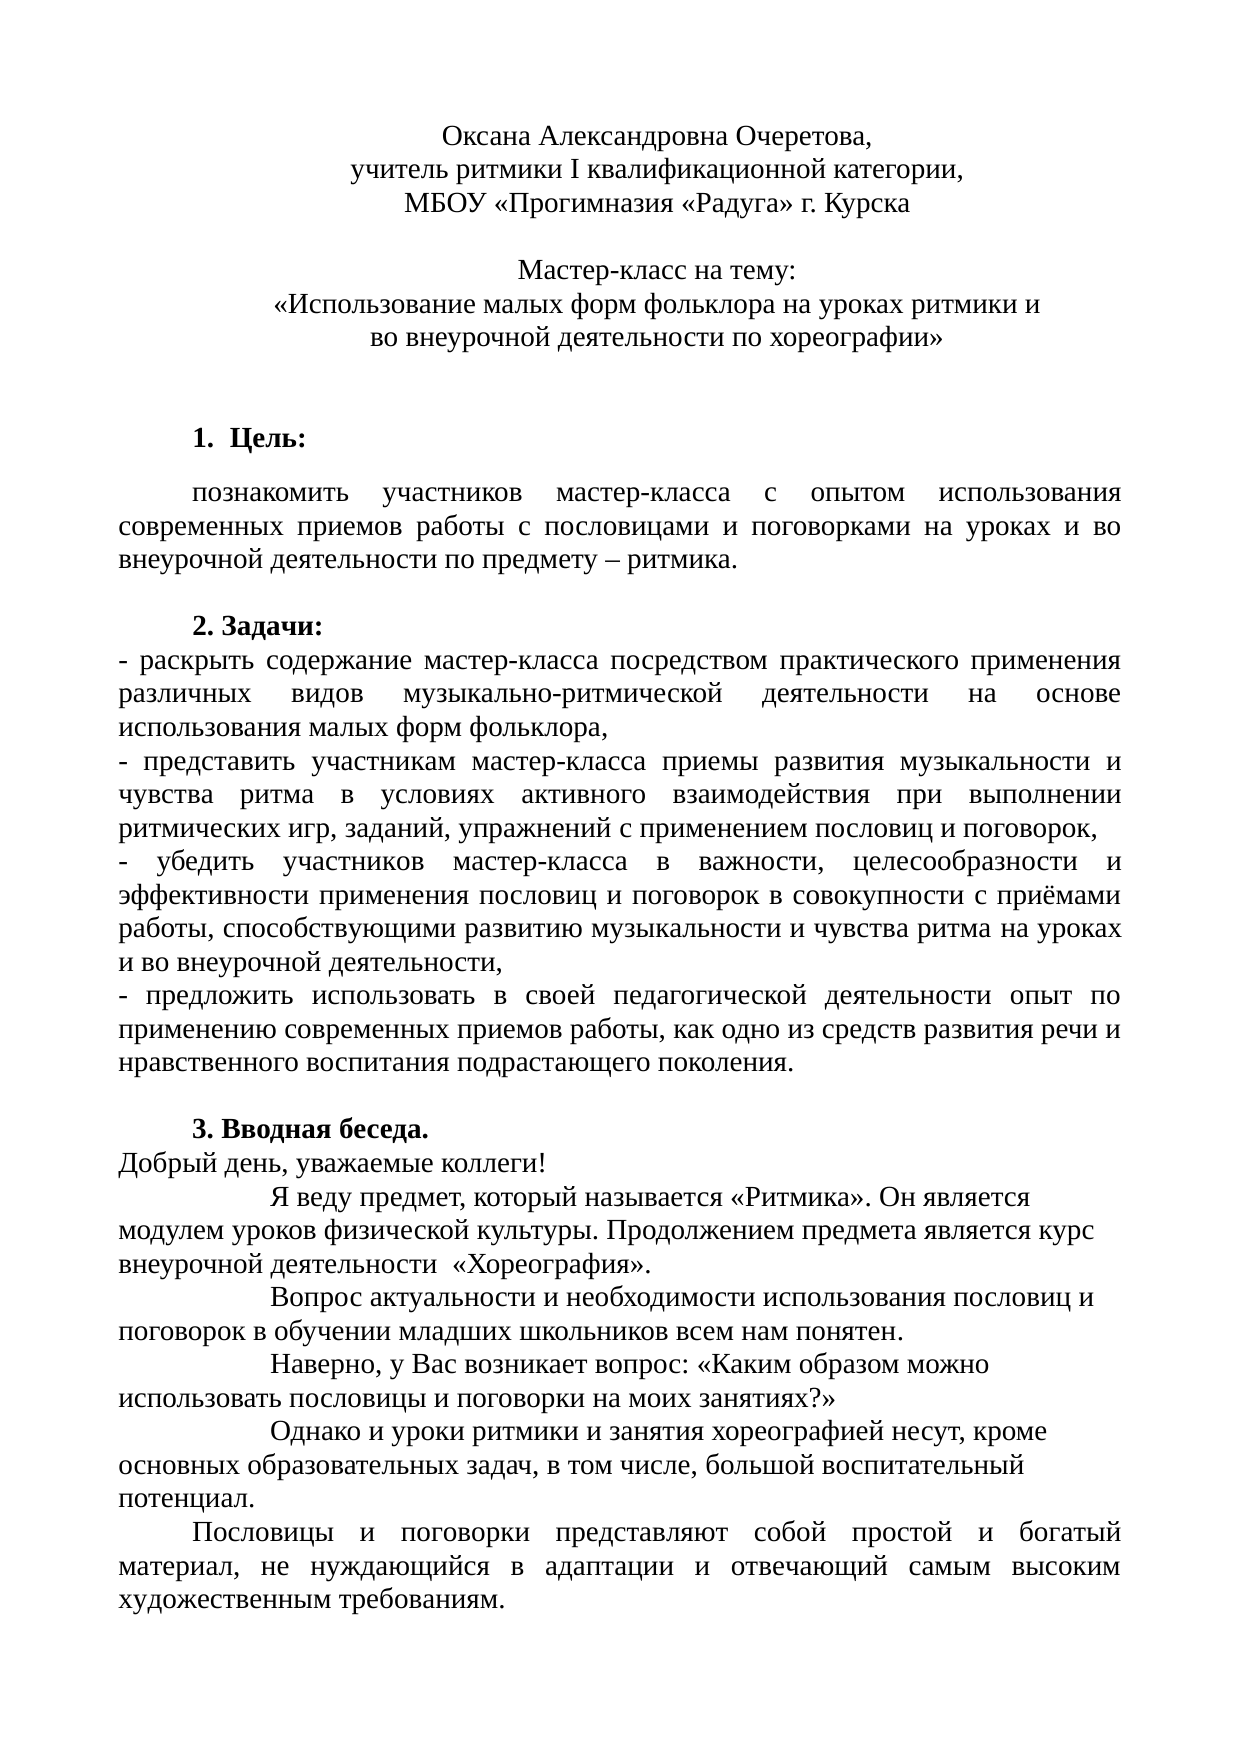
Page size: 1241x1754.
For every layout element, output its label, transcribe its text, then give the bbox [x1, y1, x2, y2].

text Пословицы и поговорки представляют собой простой и богатый материал, не нуждающийся в адаптации и отвечающий самым высоким художественным требованиям. [118, 1514, 1122, 1615]
text - предложить использовать в своей педагогической деятельности опыт по применению современных приемов работы, как одно из средств развития речи и нравственного воспитания подрастающего поколения. [118, 977, 1122, 1078]
text МБОУ «Прогимназия «Радуга» г. Курска [118, 185, 1122, 219]
text Наверно, у Вас возникает вопрос: «Каким образом можно использовать пословицы и поговорки на моих занятиях?» [118, 1346, 1122, 1413]
text Вопрос актуальности и необходимости использования пословиц и поговорок в обучении младших школьников всем нам понятен. [118, 1279, 1122, 1346]
text учитель ритмики I квалификационной категории, [118, 152, 1122, 185]
text - раскрыть содержание мастер-класса посредством практического применения различных видов музыкально-ритмической деятельности на основе использования малых форм фольклора, [118, 642, 1122, 743]
text 2. Задачи: [118, 608, 1122, 642]
text - убедить участников мастер-класса в важности, целесообразности и эффективности применения пословиц и поговорок в совокупности с приёмами работы, способствующими развитию музыкальности и чувства ритма на уроках и во внеурочной деятельности, [118, 843, 1122, 977]
text познакомить участников мастер-класса с опытом использования современных приемов работы с пословицами и поговорками на уроках и во внеурочной деятельности по предмету – ритмика. [118, 474, 1122, 575]
text Добрый день, уважаемые коллеги! [118, 1145, 1122, 1179]
text во внеурочной деятельности по хореографии» [118, 319, 1122, 353]
text Оксана Александровна Очеретова, [118, 118, 1122, 152]
list Цель: [192, 420, 1122, 453]
text «Использование малых форм фольклора на уроках ритмики и [118, 286, 1122, 319]
text Я веду предмет, который называется «Ритмика». Он является модулем уроков физической культуры. Продолжением предмета является курс внеурочной деятельности «Хореография». [118, 1179, 1122, 1279]
text 3. Вводная беседа. [118, 1112, 1122, 1145]
text Мастер-класс на тему: [118, 252, 1122, 286]
text Однако и уроки ритмики и занятия хореографией несут, кроме основных образовательных задач, в том числе, большой воспитательный потенциал. [118, 1413, 1122, 1514]
text - представить участникам мастер-класса приемы развития музыкальности и чувства ритма в условиях активного взаимодействия при выполнении ритмических игр, заданий, упражнений с применением пословиц и поговорок, [118, 743, 1122, 843]
